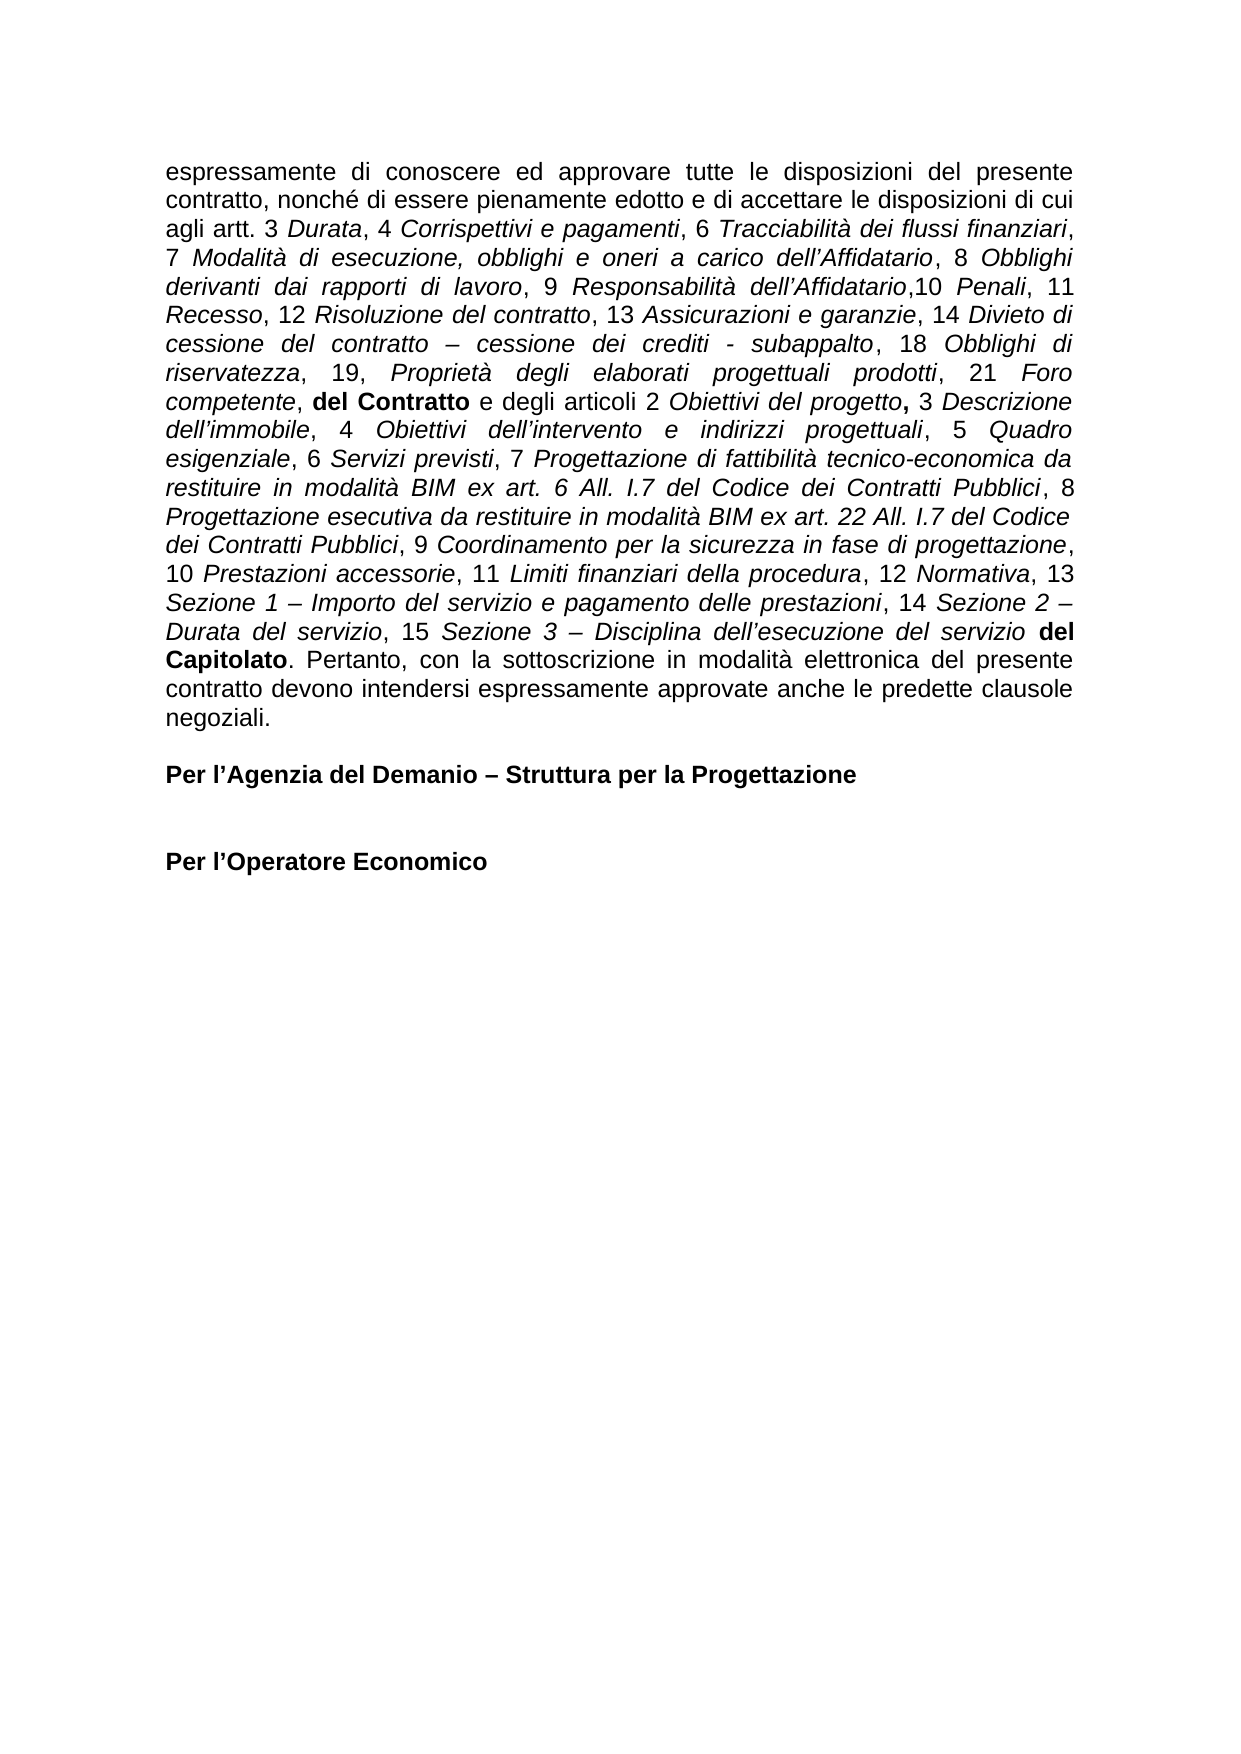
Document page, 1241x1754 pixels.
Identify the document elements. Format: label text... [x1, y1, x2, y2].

text Per l’Agenzia del Demanio – Struttura per la Progettazione [165, 732, 1092, 789]
text Per l’Operatore Economico [165, 818, 1092, 876]
